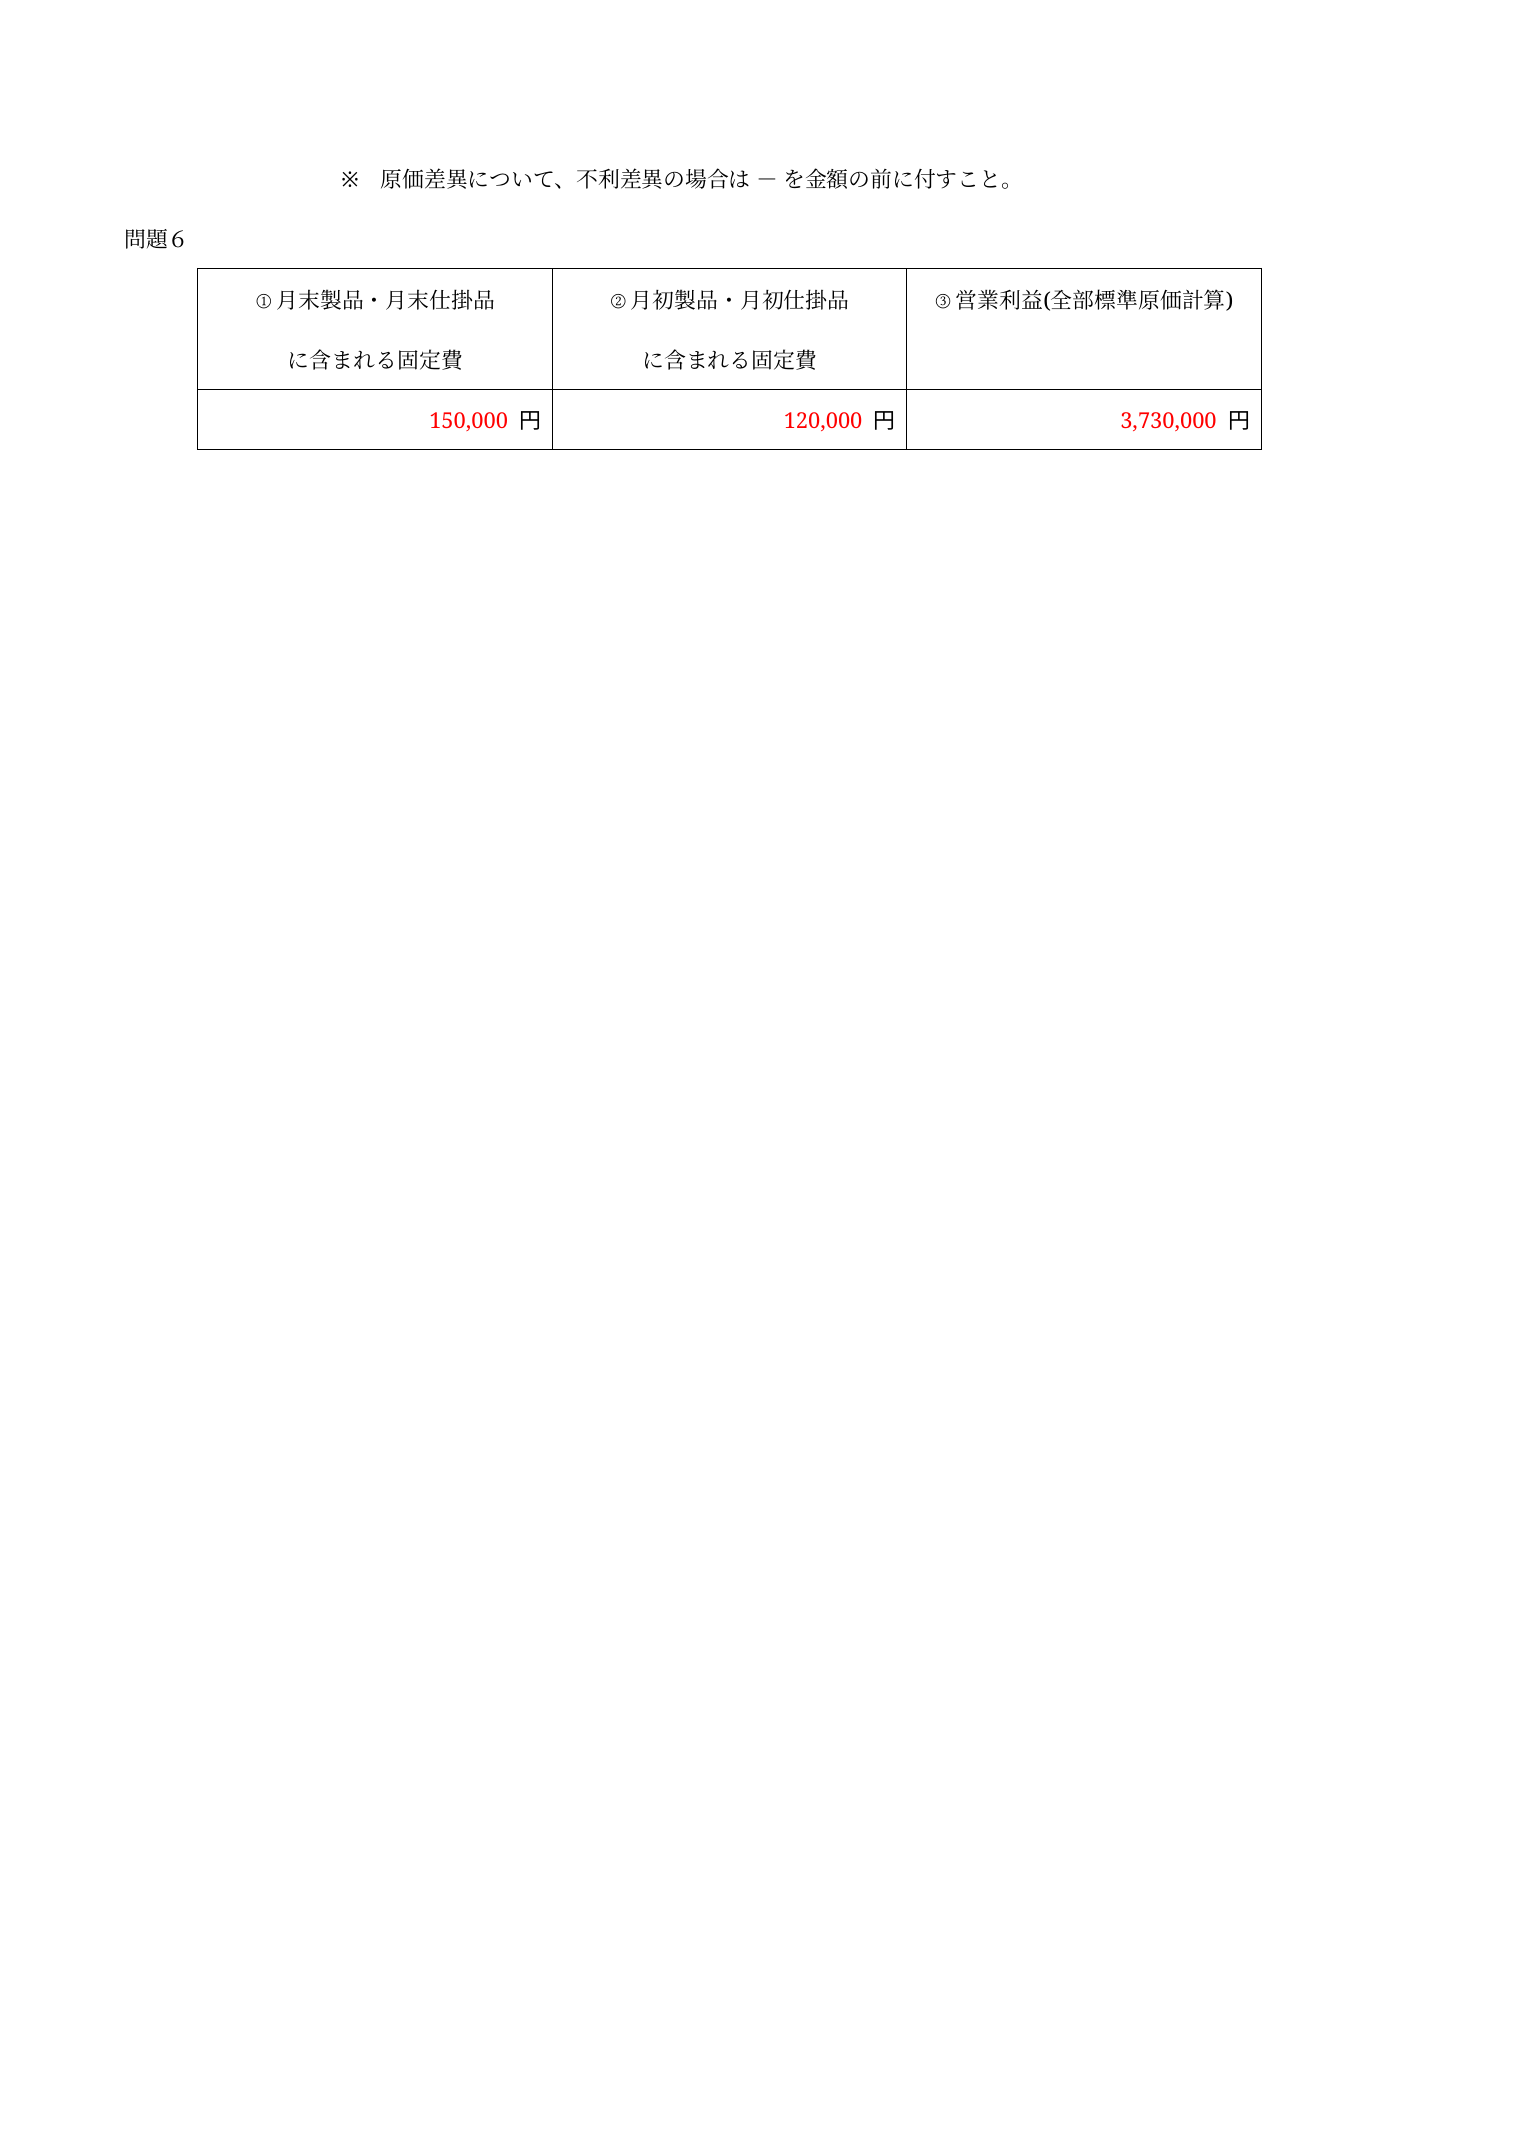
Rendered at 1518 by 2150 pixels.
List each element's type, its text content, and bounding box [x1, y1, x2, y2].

table_header ③営業利益(全部標準原価計算) [907, 269, 1261, 388]
table_header ②月初製品・月初仕掛品 に含まれる固定費 [553, 269, 906, 388]
text ※ 原価差異について、不利差異の場合は － を金額の前に付すこと。 [124, 148, 1394, 208]
table_cell 120,000 円 [553, 390, 906, 449]
table_cell 3,730,000 円 [907, 390, 1261, 449]
table_cell 150,000 円 [198, 390, 552, 449]
text 問題６ [124, 208, 1394, 268]
table_header ①月末製品・月末仕掛品 に含まれる固定費 [198, 269, 552, 388]
